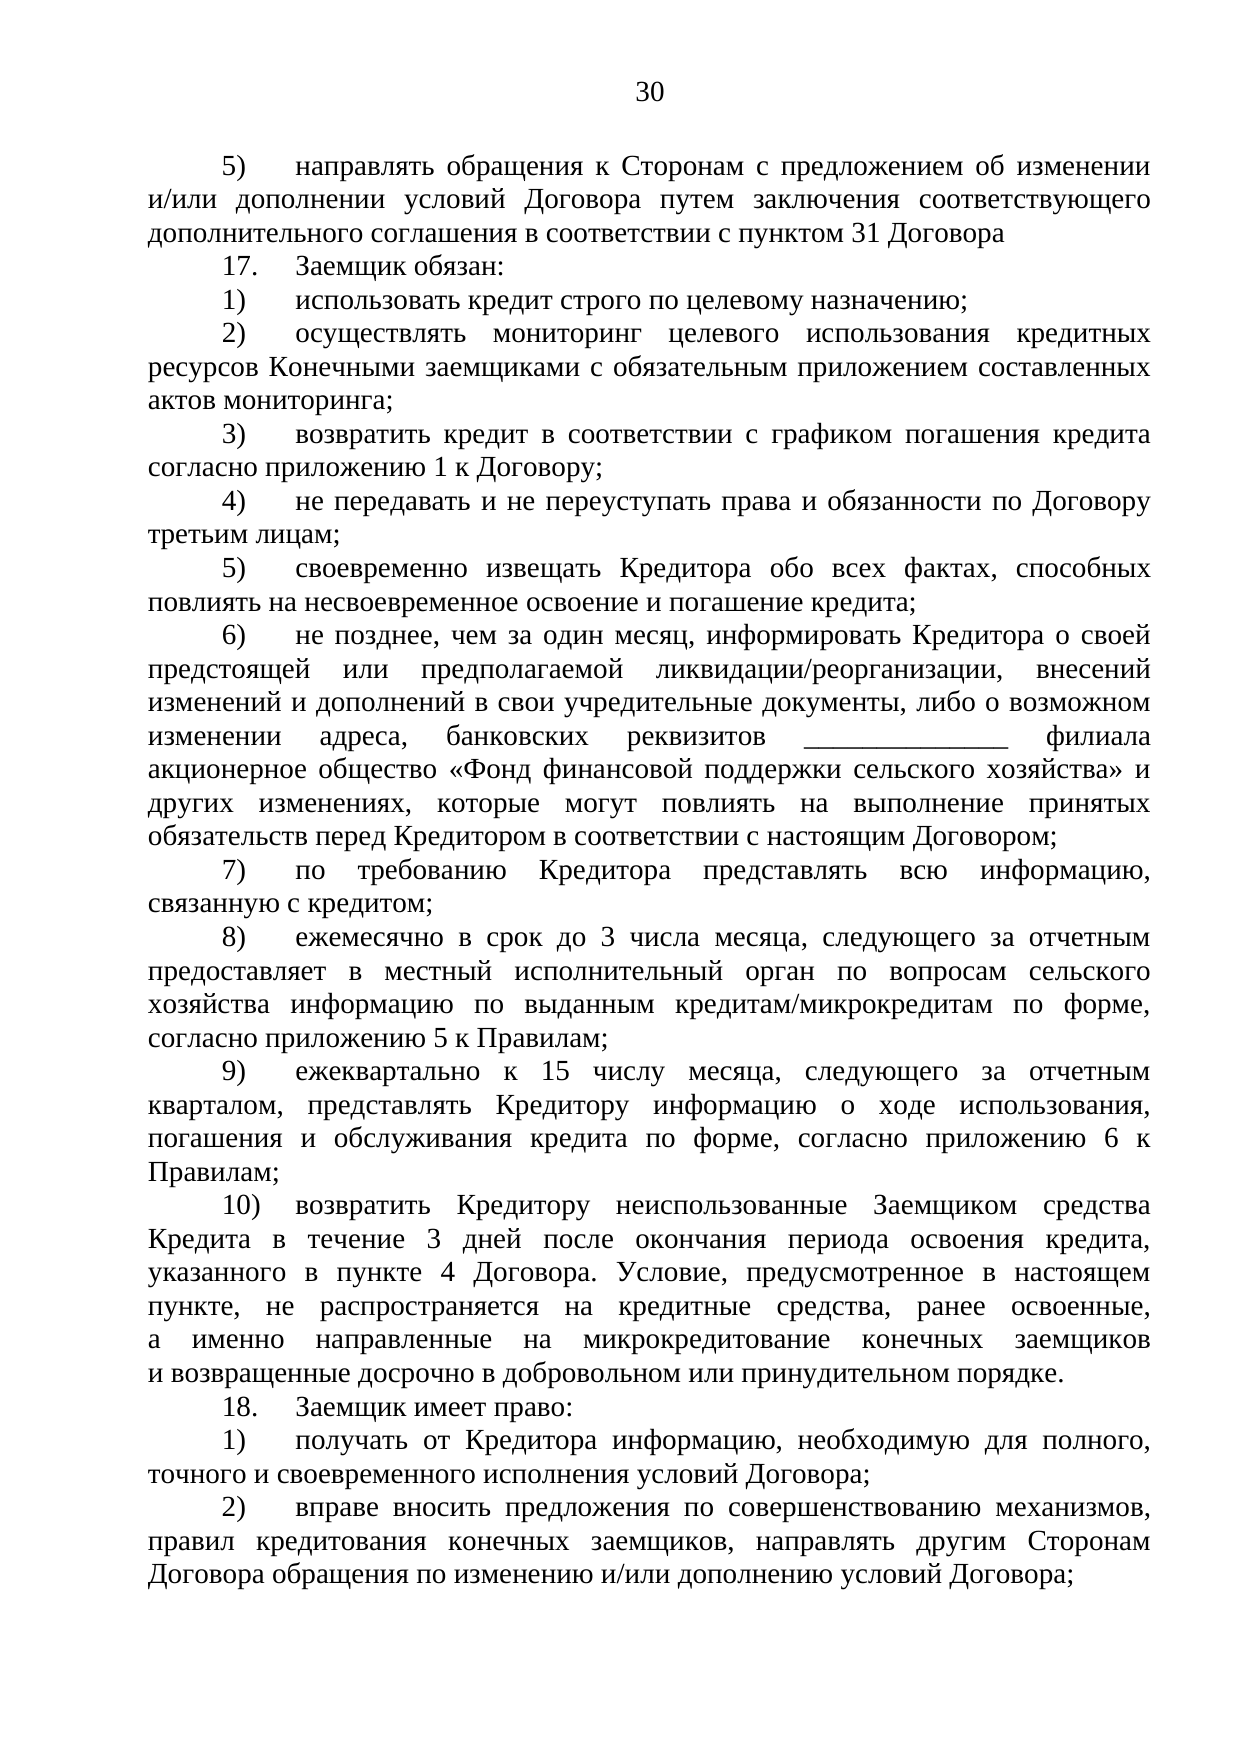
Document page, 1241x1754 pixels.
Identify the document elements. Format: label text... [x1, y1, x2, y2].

list Заемщик обязан: [148, 248, 1152, 282]
list своевременно извещать Кредитора обо всех фактах, способных повлиять на несвоевременное освоение и погашение кредита; [148, 550, 1152, 617]
list возвратить кредит в соответствии с графиком погашения кредита согласно приложению 1 к Договору; [148, 416, 1152, 483]
list не передавать и не переуступать права и обязанности по Договору третьим лицам; [148, 483, 1152, 550]
list возвратить Кредитору неиспользованные Заемщиком средства Кредита в течение 3 дней после окончания периода освоения кредита, указанного в пункте 4 Договора. Условие, предусмотренное в настоящем пункте, не распространяется на кредитные средства, ранее освоенные, а именно направленные на микрокредитование конечных заемщиков и возвращенные досрочно в добровольном или принудительном порядке. [148, 1187, 1152, 1389]
list не позднее, чем за один месяц, информировать Кредитора о своей предстоящей или предполагаемой ликвидации/реорганизации, внесений изменений и дополнений в свои учредительные документы, либо о возможном изменении адреса, банковских реквизитов ______________ филиала акционерное общество «Фонд финансовой поддержки сельского хозяйства» и других изменениях, которые могут повлиять на выполнение принятых обязательств перед Кредитором в соответствии с настоящим Договором; [148, 617, 1152, 852]
list вправе вносить предложения по совершенствованию механизмов, правил кредитования конечных заемщиков, направлять другим Сторонам Договора обращения по изменению и/или дополнению условий Договора; [148, 1489, 1152, 1590]
list ежемесячно в срок до 3 числа месяца, следующего за отчетным предоставляет в местный исполнительный орган по вопросам сельского хозяйства информацию по выданным кредитам/микрокредитам по форме, согласно приложению 5 к Правилам; [148, 919, 1152, 1053]
list по требованию Кредитора представлять всю информацию, связанную с кредитом; [148, 852, 1152, 919]
list направлять обращения к Сторонам с предложением об изменении и/или дополнении условий Договора путем заключения соответствующего дополнительного соглашения в соответствии с пунктом 31 Договора [148, 148, 1152, 248]
list получать от Кредитора информацию, необходимую для полного, точного и своевременного исполнения условий Договора; [148, 1422, 1152, 1489]
list ежеквартально к 15 числу месяца, следующего за отчетным кварталом, представлять Кредитору информацию о ходе использования, погашения и обслуживания кредита по форме, согласно приложению 6 к Правилам; [148, 1053, 1152, 1187]
list Заемщик имеет право: [148, 1389, 1152, 1422]
list использовать кредит строго по целевому назначению; [148, 282, 1152, 315]
list осуществлять мониторинг целевого использования кредитных ресурсов Конечными заемщиками с обязательным приложением составленных актов мониторинга; [148, 315, 1152, 416]
